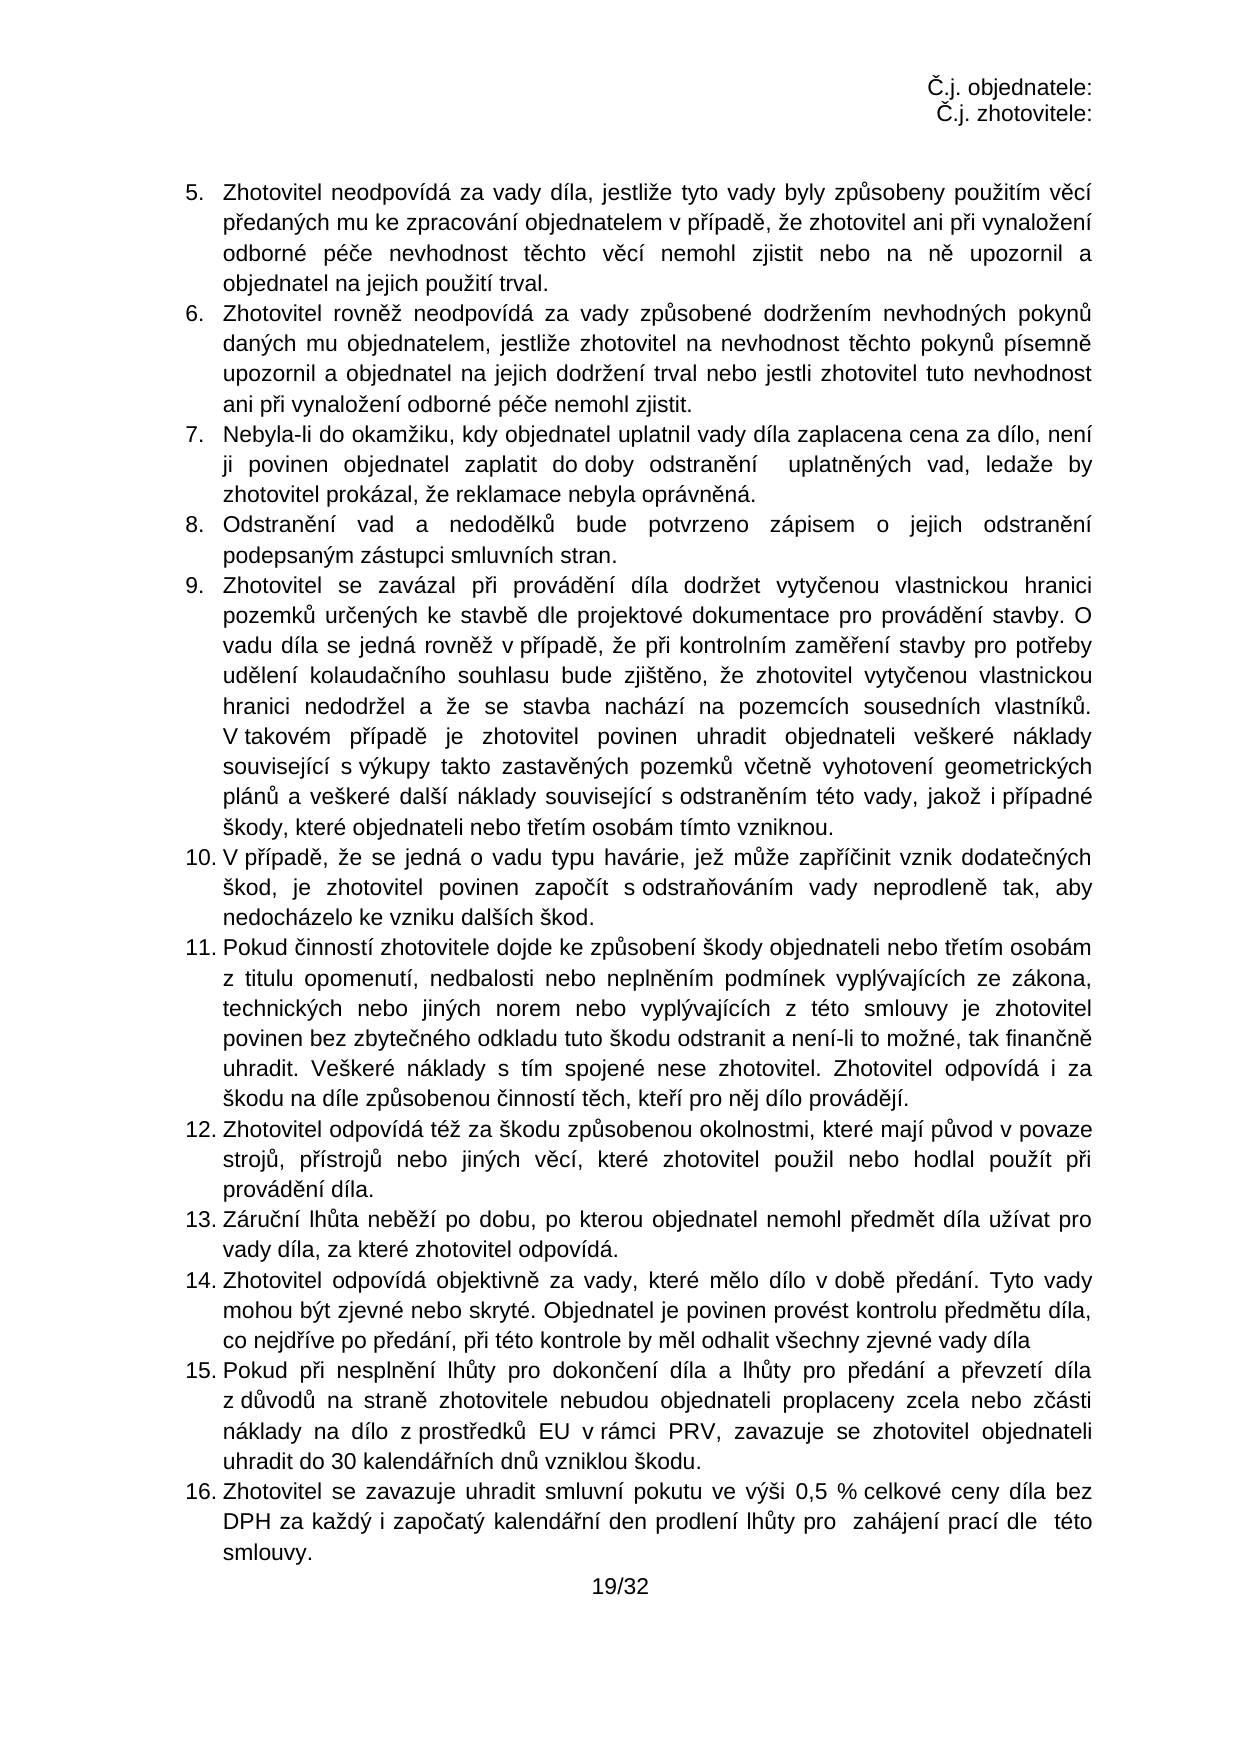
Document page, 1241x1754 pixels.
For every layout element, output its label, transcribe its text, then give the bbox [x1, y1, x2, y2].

list Pokud při nesplnění lhůty pro dokončení díla a lhůty pro předání a převzetí díla z důvodů na straně zhotovitele nebudou objednateli proplaceny zcela nebo zčásti náklady na dílo z prostředků EU v rámci PRV, zavazuje se zhotovitel objednateli uhradit do 30 kalendářních dnů vzniklou škodu. [185, 1357, 1093, 1474]
list Zhotovitel se zavázal při provádění díla dodržet vytyčenou vlastnickou hranici pozemků určených ke stavbě dle projektové dokumentace pro provádění stavby. O vadu díla se jedná rovněž v případě, že při kontrolním zaměření stavby pro potřeby udělení kolaudačního souhlasu bude zjištěno, že zhotovitel vytyčenou vlastnickou hranici nedodržel a že se stavba nachází na pozemcích sousedních vlastníků. V takovém případě je zhotovitel povinen uhradit objednateli veškeré náklady související s výkupy takto zastavěných pozemků včetně vyhotovení geometrických plánů a veškeré další náklady související s odstraněním této vady, jakož i případné škody, které objednateli nebo třetím osobám tímto vzniknou. [185, 572, 1093, 840]
list Záruční lhůta neběží po dobu, po kterou objednatel nemohl předmět díla užívat pro vady díla, za které zhotovitel odpovídá. [185, 1206, 1093, 1263]
list Odstranění vad a nedodělků bude potvrzeno zápisem o jejich odstranění podepsaným zástupci smluvních stran. [185, 511, 1093, 568]
list Zhotovitel se zavazuje uhradit smluvní pokutu ve výši 0,5 % celkové ceny díla bez DPH za každý i započatý kalendářní den prodlení lhůty pro zahájení prací dle této smlouvy. [185, 1478, 1093, 1565]
list Nebyla-li do okamžiku, kdy objednatel uplatnil vady díla zaplacena cena za dílo, není ji povinen objednatel zaplatit do doby odstranění uplatněných vad, ledaže by zhotovitel prokázal, že reklamace nebyla oprávněná. [185, 421, 1093, 508]
list Zhotovitel neodpovídá za vady díla, jestliže tyto vady byly způsobeny použitím věcí předaných mu ke zpracování objednatelem v případě, že zhotovitel ani při vynaložení odborné péče nevhodnost těchto věcí nemohl zjistit nebo na ně upozornil a objednatel na jejich použití trval. [185, 179, 1093, 296]
list Zhotovitel rovněž neodpovídá za vady způsobené dodržením nevhodných pokynů daných mu objednatelem, jestliže zhotovitel na nevhodnost těchto pokynů písemně upozornil a objednatel na jejich dodržení trval nebo jestli zhotovitel tuto nevhodnost ani při vynaložení odborné péče nemohl zjistit. [185, 300, 1093, 417]
list Zhotovitel odpovídá též za škodu způsobenou okolnostmi, které mají původ v povaze strojů, přístrojů nebo jiných věcí, které zhotovitel použil nebo hodlal použít při provádění díla. [185, 1116, 1093, 1202]
list V případě, že se jedná o vadu typu havárie, jež může zapříčinit vznik dodatečných škod, je zhotovitel povinen započít s odstraňováním vady neprodleně tak, aby nedocházelo ke vzniku dalších škod. [185, 844, 1093, 931]
list Zhotovitel odpovídá objektivně za vady, které mělo dílo v době předání. Tyto vady mohou být zjevné nebo skryté. Objednatel je povinen provést kontrolu předmětu díla, co nejdříve po předání, při této kontrole by měl odhalit všechny zjevné vady díla [185, 1267, 1093, 1353]
list Pokud činností zhotovitele dojde ke způsobení škody objednateli nebo třetím osobám z titulu opomenutí, nedbalosti nebo neplněním podmínek vyplývajících ze zákona, technických nebo jiných norem nebo vyplývajících z této smlouvy je zhotovitel povinen bez zbytečného odkladu tuto škodu odstranit a není-li to možné, tak finančně uhradit. Veškeré náklady s tím spojené nese zhotovitel. Zhotovitel odpovídá i za škodu na díle způsobenou činností těch, kteří pro něj dílo provádějí. [185, 934, 1093, 1112]
